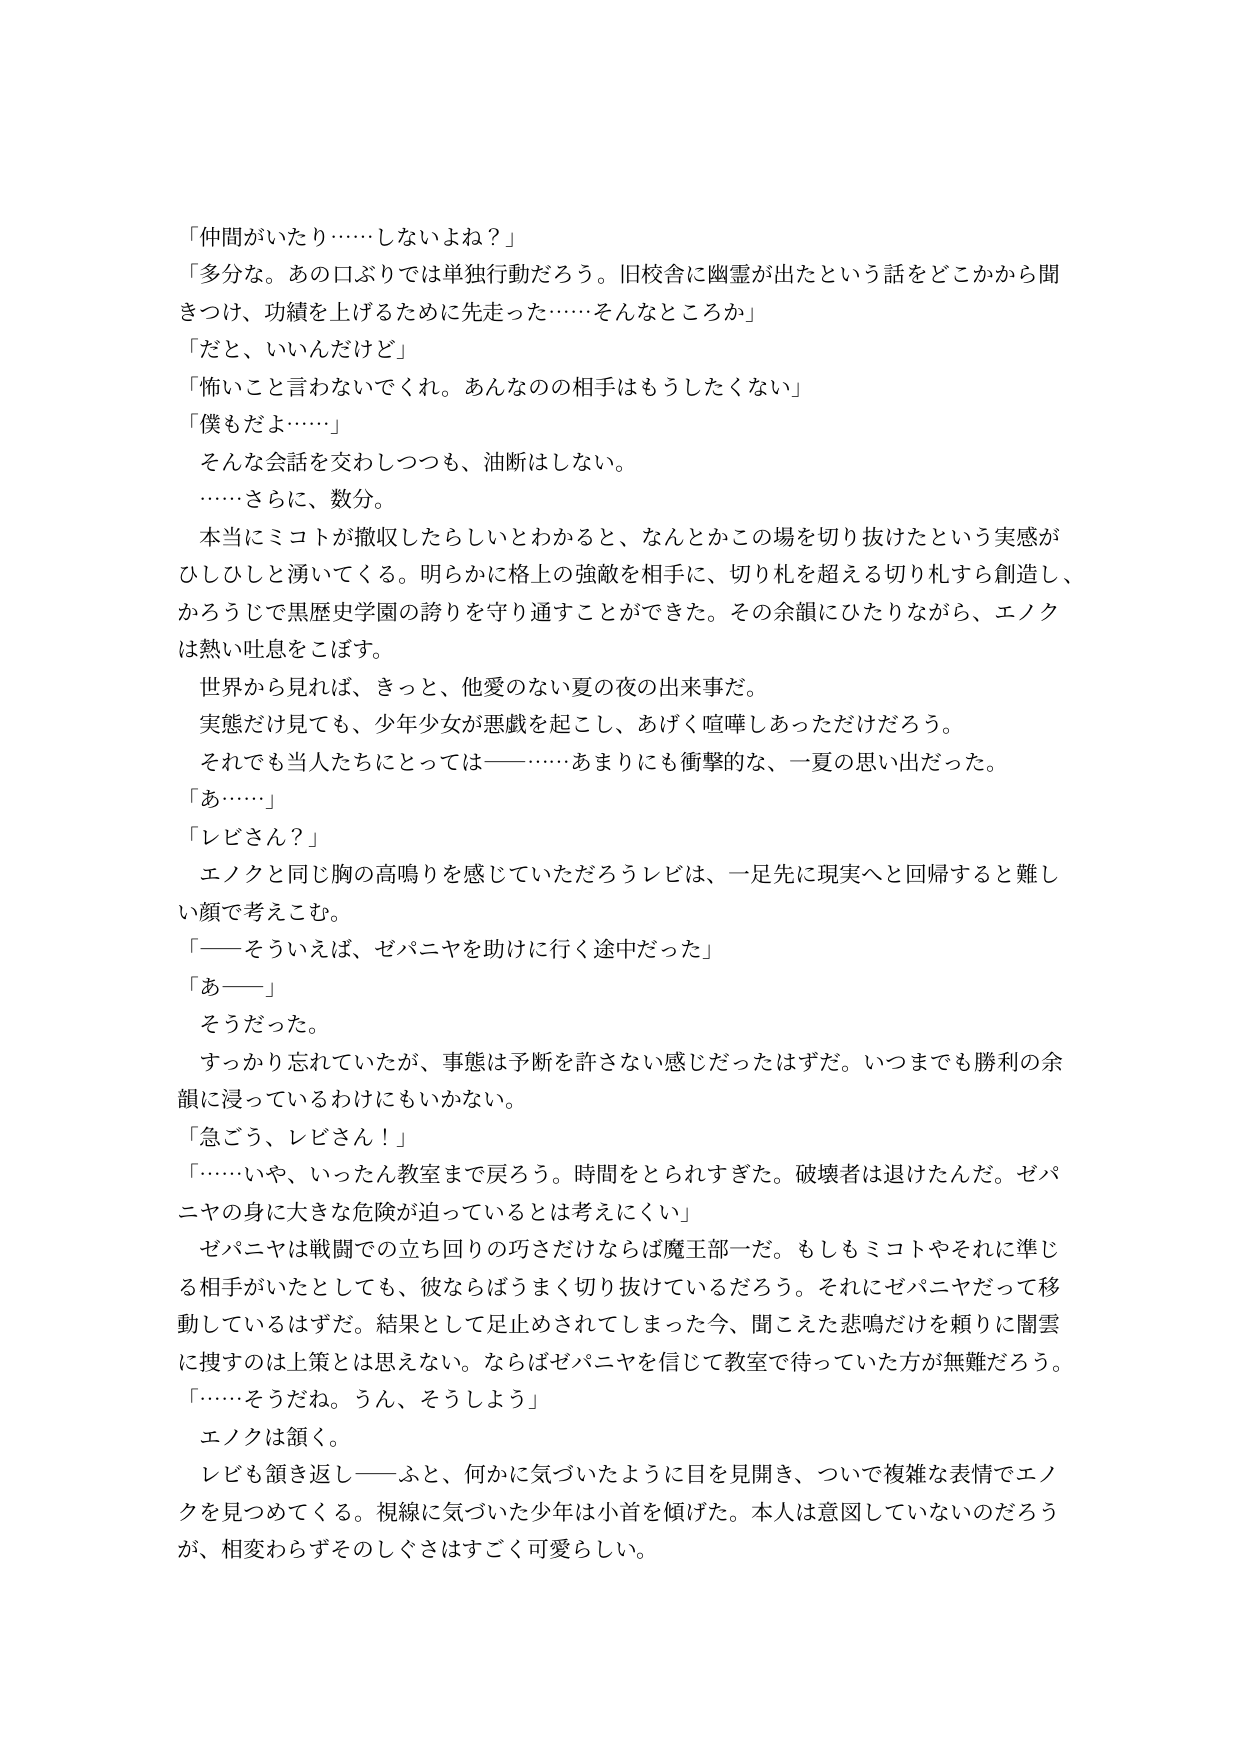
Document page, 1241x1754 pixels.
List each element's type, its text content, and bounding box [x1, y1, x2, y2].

text 「怖いこと言わないでくれ。あんなのの相手はもうしたくない」 [177, 367, 1063, 404]
text ゼパニヤは戦闘での立ち回りの巧さだけならば魔王部一だ。もしもミコトやそれに準じる相手がいたとしても、彼ならばうまく切り抜けているだろう。それにゼパニヤだって移動しているはずだ。結果として足止めされてしまった今、聞こえた悲鳴だけを頼りに闇雲に捜すのは上策とは思えない。ならばゼパニヤを信じて教室で待っていた方が無難だろう。 [177, 1229, 1063, 1379]
text 「……いや、いったん教室まで戻ろう。時間をとられすぎた。破壊者は退けたんだ。ゼパニヤの身に大きな危険が迫っているとは考えにくい」 [177, 1154, 1063, 1229]
text 実態だけ見ても、少年少女が悪戯を起こし、あげく喧嘩しあっただけだろう。 [177, 704, 1063, 742]
text 「だと、いいんだけど」 [177, 329, 1063, 367]
text 「仲間がいたり……しないよね？」 [177, 217, 1063, 254]
text ……さらに、数分。 [177, 479, 1063, 517]
text 「レビさん？」 [177, 817, 1063, 854]
text エノクは頷く。 [177, 1417, 1063, 1454]
text 「あ……」 [177, 779, 1063, 817]
text そうだった。 [177, 1004, 1063, 1042]
text それでも当人たちにとっては――……あまりにも衝撃的な、一夏の思い出だった。 [177, 742, 1063, 779]
text 「あ――」 [177, 967, 1063, 1004]
text 本当にミコトが撤収したらしいとわかると、なんとかこの場を切り抜けたという実感がひしひしと湧いてくる。明らかに格上の強敵を相手に、切り札を超える切り札すら創造し、かろうじで黒歴史学園の誇りを守り通すことができた。その余韻にひたりながら、エノクは熱い吐息をこぼす。 [177, 517, 1063, 667]
text 「……そうだね。うん、そうしよう」 [177, 1379, 1063, 1417]
text エノクと同じ胸の高鳴りを感じていただろうレビは、一足先に現実へと回帰すると難しい顔で考えこむ。 [177, 854, 1063, 929]
text 「僕もだよ……」 [177, 404, 1063, 442]
text 「多分な。あの口ぶりでは単独行動だろう。旧校舎に幽霊が出たという話をどこかから聞きつけ、功績を上げるために先走った……そんなところか」 [177, 254, 1063, 329]
text レビも頷き返し――ふと、何かに気づいたように目を見開き、ついで複雑な表情でエノクを見つめてくる。視線に気づいた少年は小首を傾げた。本人は意図していないのだろうが、相変わらずそのしぐさはすごく可愛らしい。 [177, 1454, 1063, 1567]
text 「急ごう、レビさん！」 [177, 1117, 1063, 1154]
text そんな会話を交わしつつも、油断はしない。 [177, 442, 1063, 479]
text すっかり忘れていたが、事態は予断を許さない感じだったはずだ。いつまでも勝利の余韻に浸っているわけにもいかない。 [177, 1042, 1063, 1117]
text 世界から見れば、きっと、他愛のない夏の夜の出来事だ。 [177, 667, 1063, 704]
text 「――そういえば、ゼパニヤを助けに行く途中だった」 [177, 929, 1063, 967]
